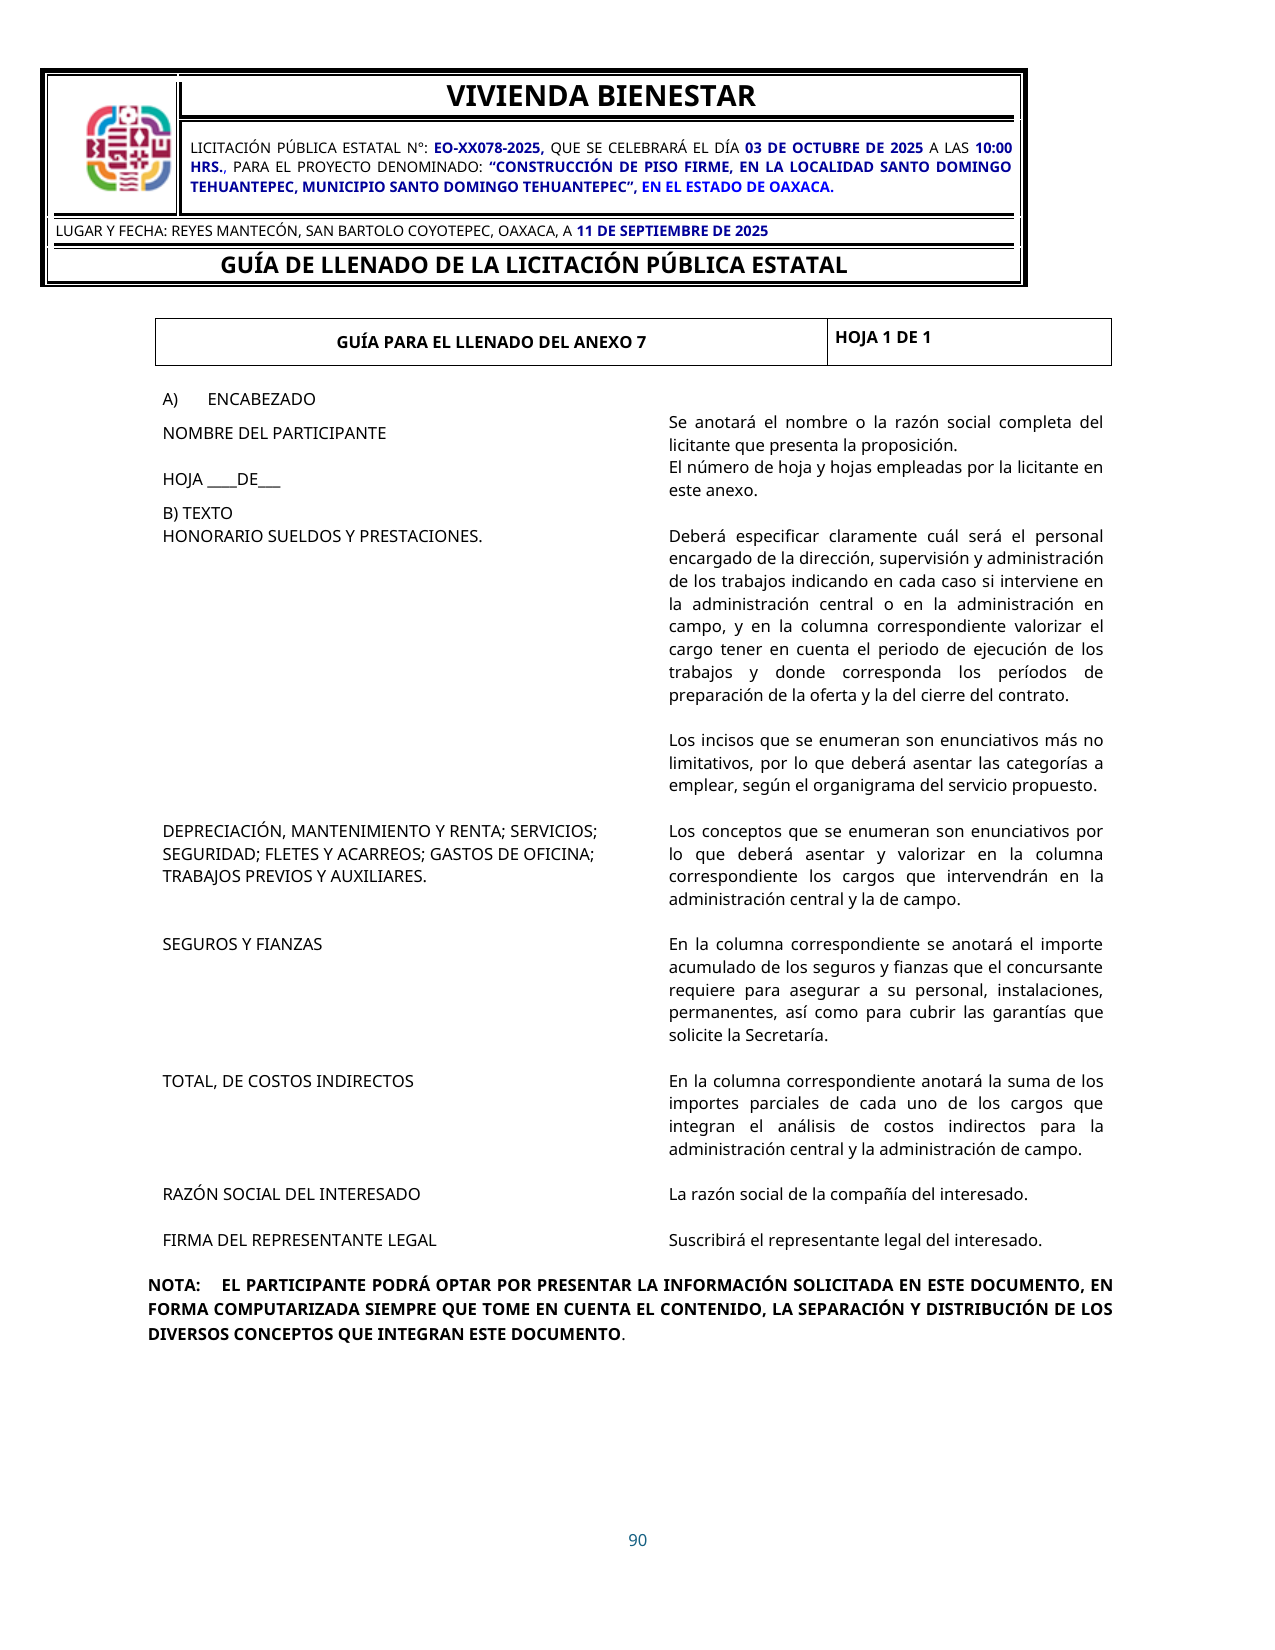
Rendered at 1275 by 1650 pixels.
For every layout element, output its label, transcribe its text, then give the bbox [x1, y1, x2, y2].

picture [177, 98, 182, 197]
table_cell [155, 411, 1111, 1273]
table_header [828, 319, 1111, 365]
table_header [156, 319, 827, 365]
text NOTA: EL PARTICIPANTE PODRÁ OPTAR POR PRESENTAR LA INFORMACIÓN SOLICITADA EN ESTE DOCUMENTO, EN FORMA COMPUTARIZADA SIEMPRE QUE TOME EN CUENTA EL CONTENIDO, LA SEPARACIÓN Y DISTRIBUCIÓN DE LOS DIVERSOS CONCEPTOS QUE INTEGRAN ESTE DOCUMENTO. [148, 1273, 1114, 1345]
picture [75, 98, 176, 197]
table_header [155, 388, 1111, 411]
